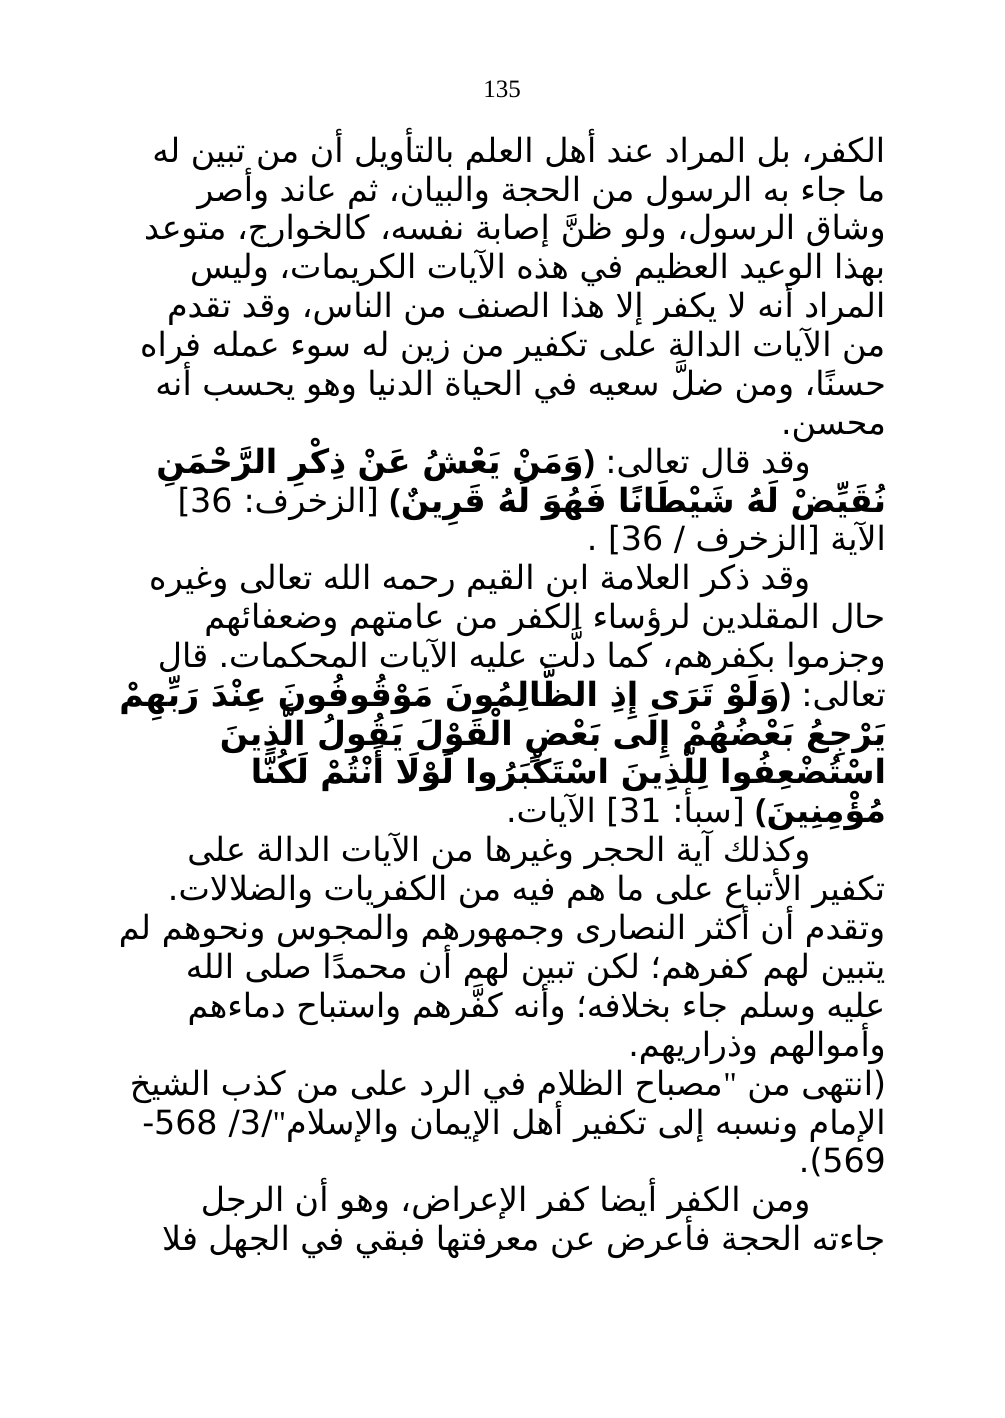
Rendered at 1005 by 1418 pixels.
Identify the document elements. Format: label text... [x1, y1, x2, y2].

text (انتهى من "مصباح الظلام في الرد على من كذب الشيخ الإمام ونسبه إلى تكفير أهل الإيمان والإسلام"/3/ 568-569). [118, 1064, 886, 1181]
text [118, 131, 886, 442]
text وكذلك آية الحجر وغيرها من الآيات الدالة على تكفير الأتباع على ما هم فيه من الكفريات والضلالات. وتقدم أن أكثر النصارى وجمهورهم والمجوس ونحوهم لم يتبين لهم كفرهم؛ لكن تبين لهم أن محمدًا صلى الله عليه وسلم جاء بخلافه؛ وأنه كفَّرهم واستباح دماءهم وأموالهم وذراريهم. [118, 831, 886, 1064]
text وقد ذكر العلامة ابن القيم رحمه الله تعالى وغيره حال المقلدين لرؤساء الكفر من عامتهم وضعفائهم وجزموا بكفرهم، كما دلَّت عليه الآيات المحكمات. قال تعالى: ﴿وَلَوْ تَرَى إِذِ الظَّالِمُونَ مَوْقُوفُونَ عِنْدَ رَبِّهِمْ يَرْجِعُ بَعْضُهُمْ إِلَى بَعْضٍ الْقَوْلَ يَقُولُ الَّذِينَ اسْتُضْعِفُوا لِلَّذِينَ اسْتَكْبَرُوا لَوْلَا أَنْتُمْ لَكُنَّا مُؤْمِنِينَ﴾ [سبأ: 31] الآيات. [118, 559, 886, 831]
text وقد قال تعالى: ﴿وَمَنْ يَعْشُ عَنْ ذِكْرِ الرَّحْمَنِ نُقَيِّضْ لَهُ شَيْطَانًا فَهُوَ لَهُ قَرِينٌ﴾ [الزخرف: 36] الآية [الزخرف / 36] . [118, 442, 886, 559]
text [118, 1181, 886, 1258]
